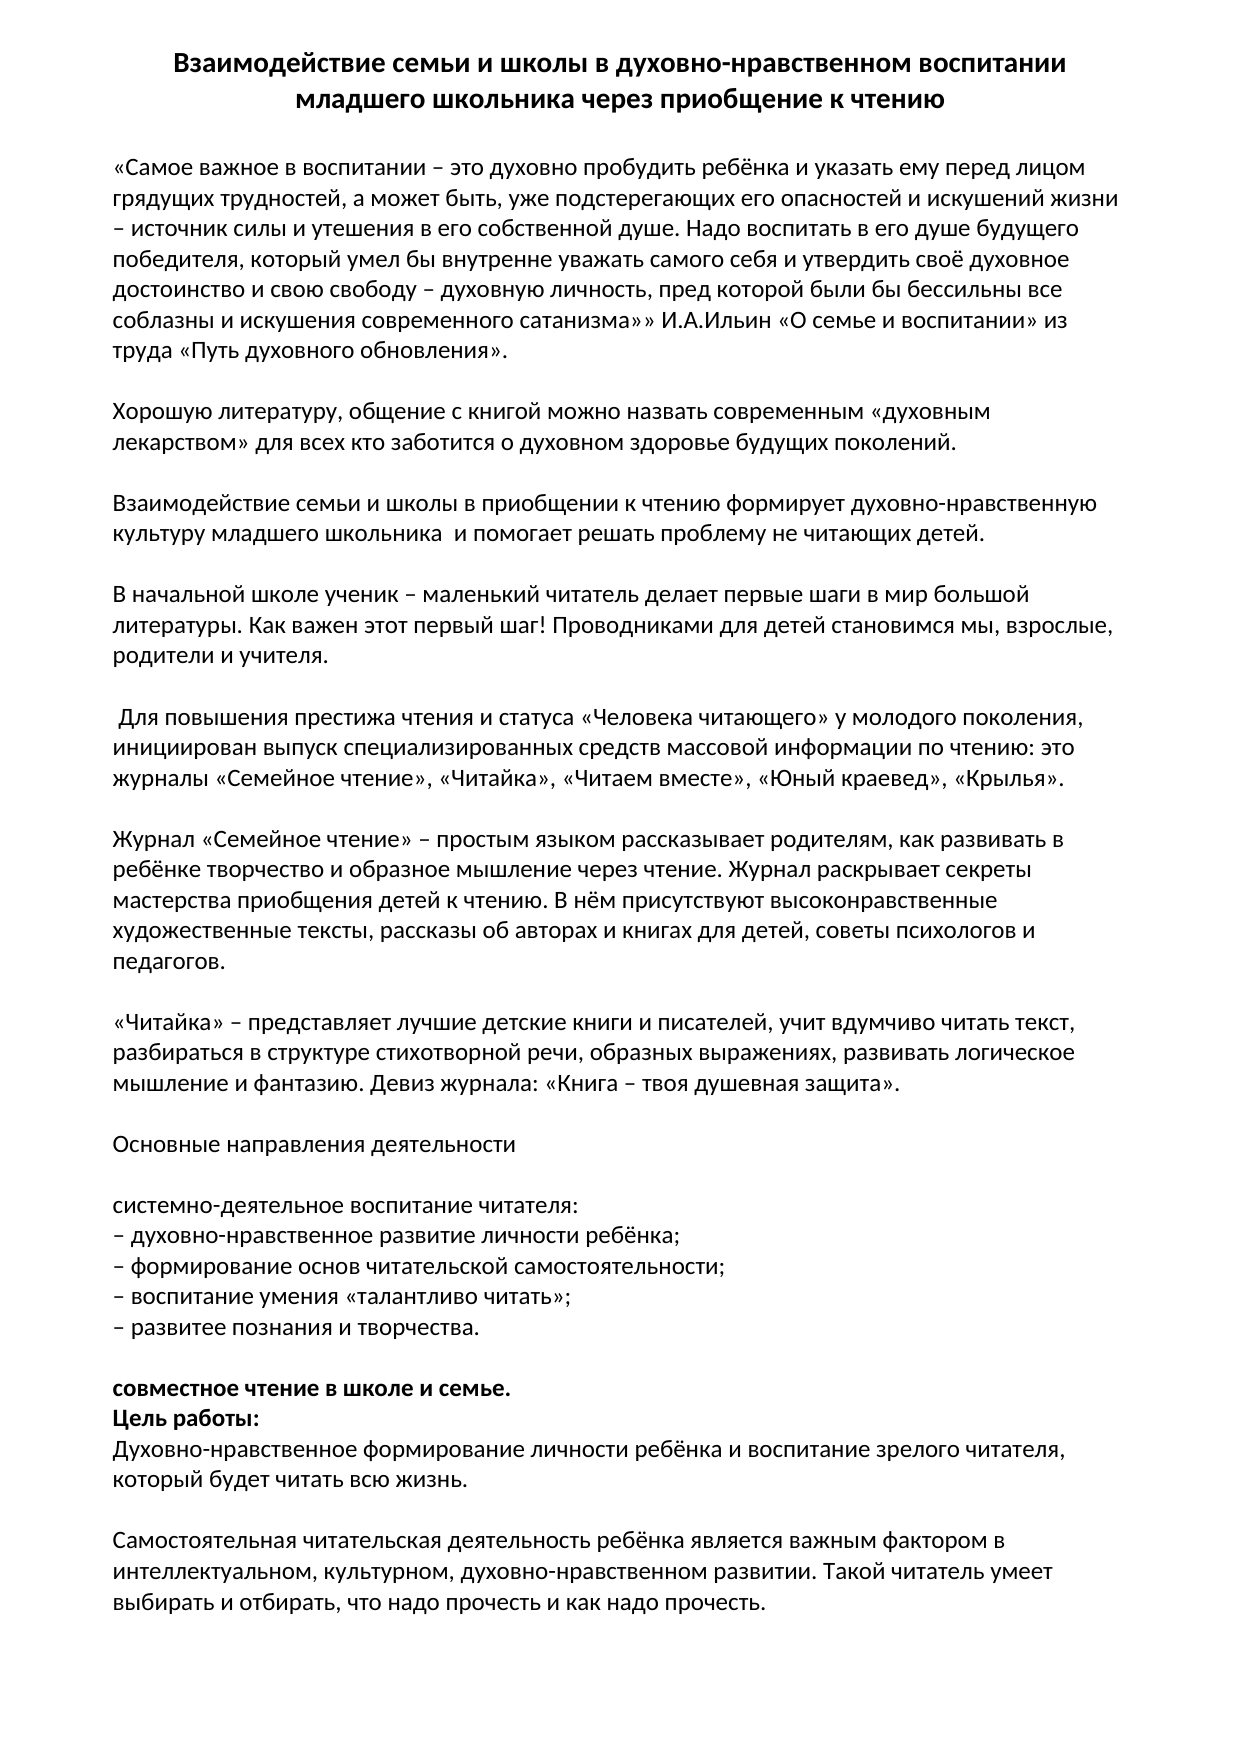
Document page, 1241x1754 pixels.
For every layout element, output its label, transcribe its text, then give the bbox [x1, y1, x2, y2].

text Духовно-нравственное формирование личности ребёнка и воспитание зрелого читателя, который будет читать всю жизнь. [112, 1433, 1128, 1494]
text Журнал «Семейное чтение» – простым языком рассказывает родителям, как развивать в ребёнке творчество и образное мышление через чтение. Журнал раскрывает секреты мастерства приобщения детей к чтению. В нём присутствуют высоконравственные художественные тексты, рассказы об авторах и книгах для детей, советы психологов и педагогов. [112, 823, 1128, 975]
text Цель работы: [112, 1403, 1128, 1433]
text – духовно-нравственное развитие личности ребёнка; [112, 1219, 1128, 1250]
text совместное чтение в школе и семье. [112, 1372, 1128, 1403]
text В начальной школе ученик – маленький читатель делает первые шаги в мир большой литературы. Как важен этот первый шаг! Проводниками для детей становимся мы, взрослые, родители и учителя. [112, 578, 1128, 670]
text системно-деятельное воспитание читателя: [112, 1189, 1128, 1219]
text Взаимодействие семьи и школы в приобщении к чтению формирует духовно-нравственную культуру младшего школьника и помогает решать проблему не читающих детей. [112, 487, 1128, 548]
text «Самое важное в воспитании – это духовно пробудить ребёнка и указать ему перед лицом грядущих трудностей, а может быть, уже подстерегающих его опасностей и искушений жизни – источник силы и утешения в его собственной душе. Надо воспитать в его душе будущего победителя, который умел бы внутренне уважать самого себя и утвердить своё духовное достоинство и свою свободу – духовную личность, пред которой были бы бессильны все соблазны и искушения современного сатанизма»» И.А.Ильин «О семье и воспитании» из труда «Путь духовного обновления». [112, 151, 1128, 365]
text «Читайка» – представляет лучшие детские книги и писателей, учит вдумчиво читать текст, разбираться в структуре стихотворной речи, образных выражениях, развивать логическое мышление и фантазию. Девиз журнала: «Книга – твоя душевная защита». [112, 1006, 1128, 1097]
text Хорошую литературу, общение с книгой можно назвать современным «духовным лекарством» для всех кто заботится о духовном здоровье будущих поколений. [112, 395, 1128, 456]
text Самостоятельная читательская деятельность ребёнка является важным фактором в интеллектуальном, культурном, духовно-нравственном развитии. Такой читатель умеет выбирать и отбирать, что надо прочесть и как надо прочесть. [112, 1525, 1128, 1616]
text Основные направления деятельности [112, 1128, 1128, 1158]
text – развитее познания и творчества. [112, 1311, 1128, 1342]
text – формирование основ читательской самостоятельности; [112, 1250, 1128, 1281]
text Взаимодействие семьи и школы в духовно-нравственном воспитании младшего школьника через приобщение к чтению [112, 44, 1128, 116]
text Для повышения престижа чтения и статуса «Человека читающего» у молодого поколения, инициирован выпуск специализированных средств массовой информации по чтению: это журналы «Семейное чтение», «Читайка», «Читаем вместе», «Юный краевед», «Крылья». [112, 701, 1128, 792]
text – воспитание умения «талантливо читать»; [112, 1281, 1128, 1311]
